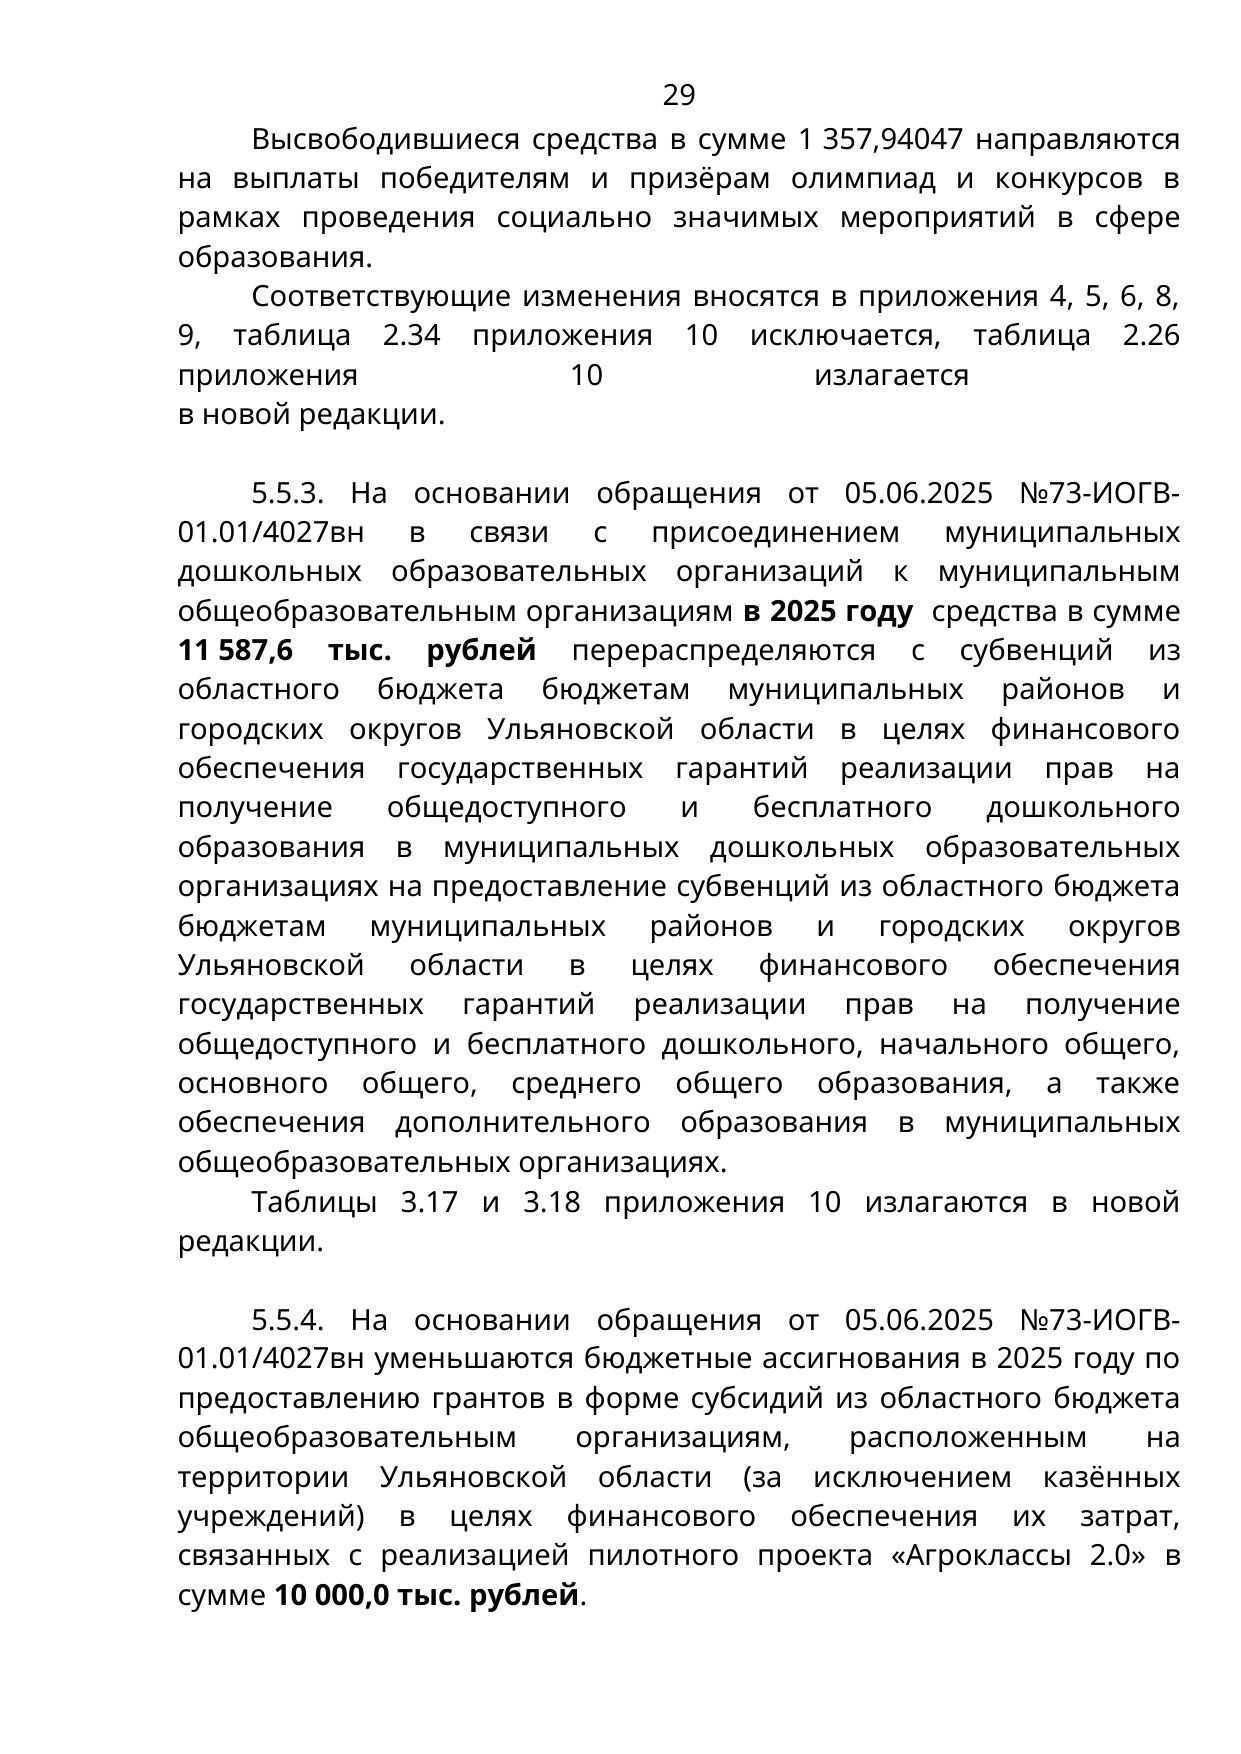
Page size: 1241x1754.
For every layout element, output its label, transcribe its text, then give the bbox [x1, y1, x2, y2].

text 5.5.4. На основании обращения от 05.06.2025 №73-ИОГВ-01.01/4027вн уменьшаются бюджетные ассигнования в 2025 году по предоставлению грантов в форме субсидий из областного бюджета общеобразовательным организациям, расположенным на территории Ульяновской области (за исключением казённых учреждений) в целях финансового обеспечения их затрат, связанных с реализацией пилотного проекта «Агроклассы 2.0» в сумме 10 000,0 тыс. рублей. [177, 1299, 1181, 1614]
text Высвободившиеся средства в сумме 1 357,94047 направляются на выплаты победителям и призёрам олимпиад и конкурсов в рамках проведения социально значимых мероприятий в сфере образования. [177, 118, 1181, 276]
text Таблицы 3.17 и 3.18 приложения 10 излагаются в новой редакции. [177, 1181, 1181, 1259]
text Соответствующие изменения вносятся в приложения 4, 5, 6, 8, 9, таблица 2.34 приложения 10 исключается, таблица 2.26 приложения 10 излагается в новой редакции. [177, 276, 1181, 433]
text 5.5.3. На основании обращения от 05.06.2025 №73-ИОГВ-01.01/4027вн в связи с присоединением муниципальных дошкольных образовательных организаций к муниципальным общеобразовательным организациям в 2025 году средства в сумме 11 587,6 тыс. рублей перераспределяются с субвенций из областного бюджета бюджетам муниципальных районов и городских округов Ульяновской области в целях финансового обеспечения государственных гарантий реализации прав на получение общедоступного и бесплатного дошкольного образования в муниципальных дошкольных образовательных организациях на предоставление субвенций из областного бюджета бюджетам муниципальных районов и городских округов Ульяновской области в целях финансового обеспечения государственных гарантий реализации прав на получение общедоступного и бесплатного дошкольного, начального общего, основного общего, среднего общего образования, а также обеспечения дополнительного образования в муниципальных общеобразовательных организациях. [177, 472, 1181, 1181]
